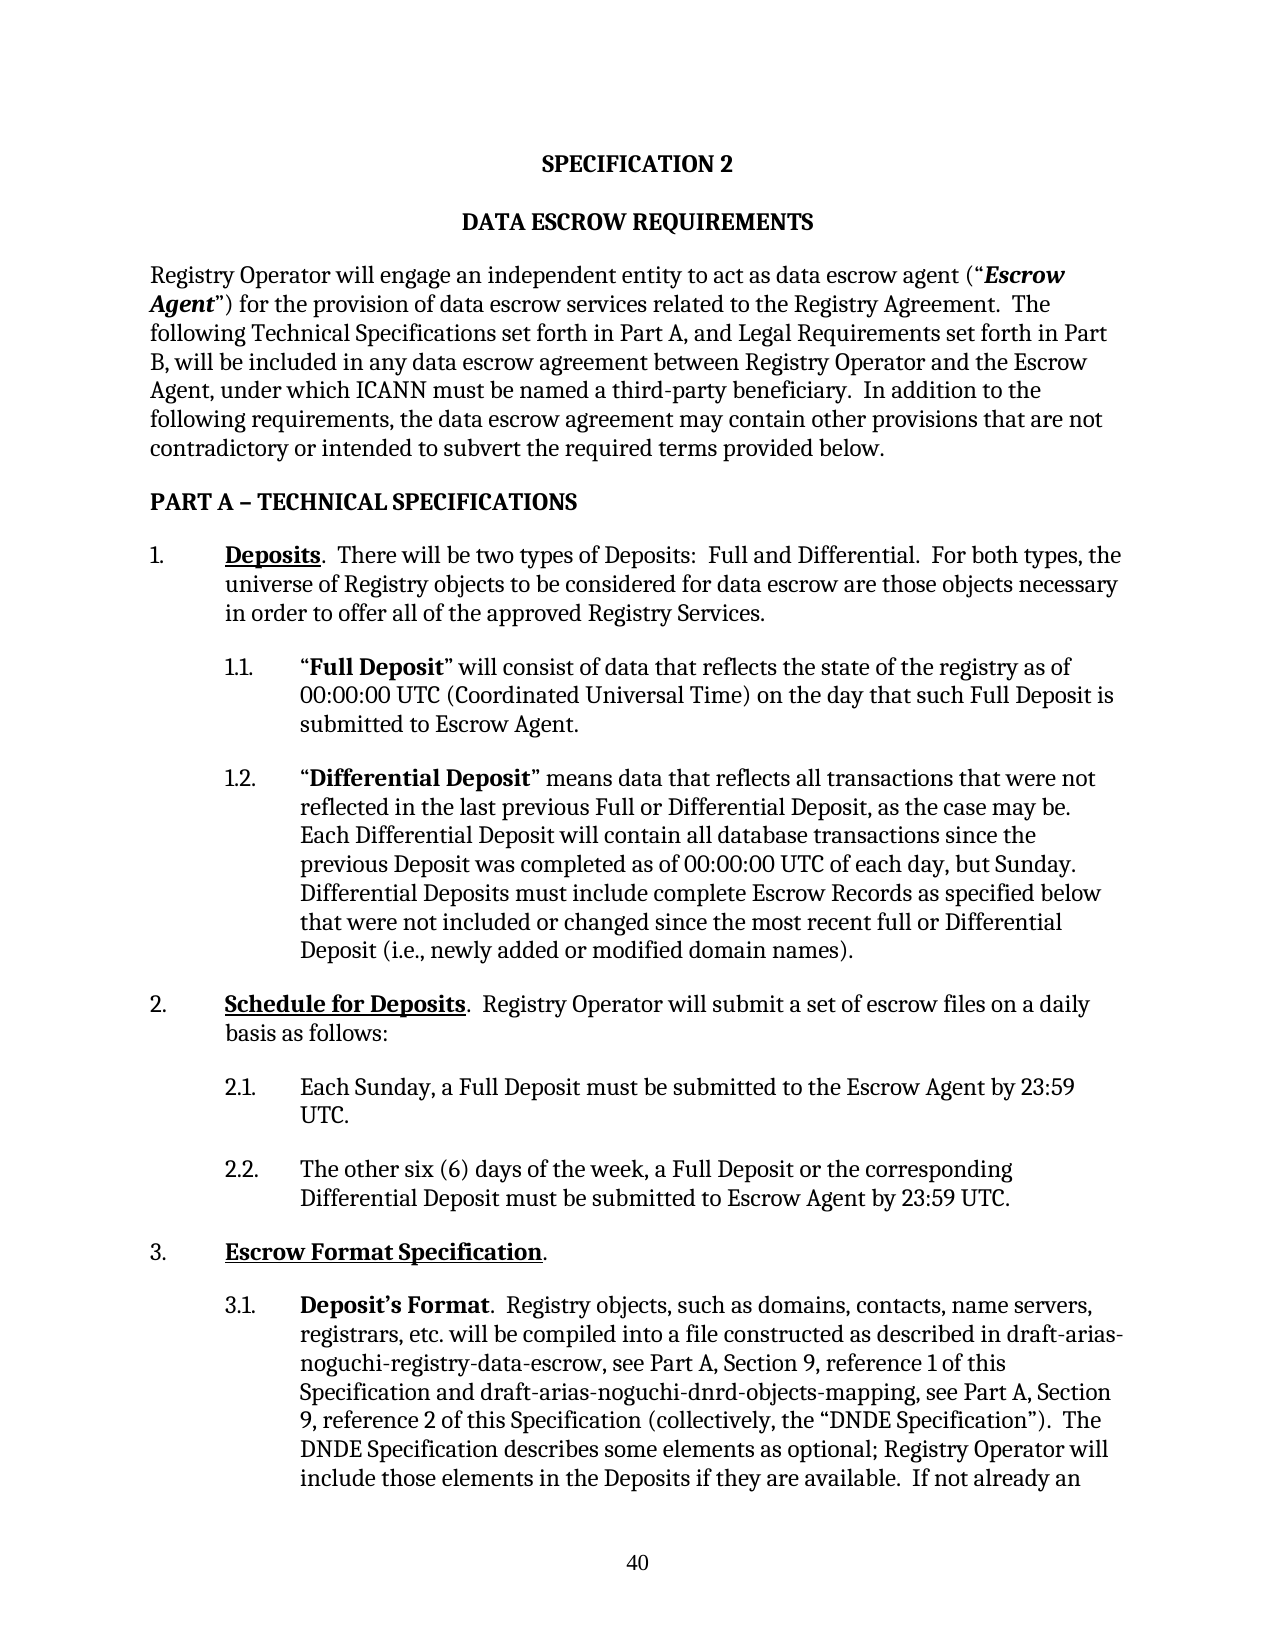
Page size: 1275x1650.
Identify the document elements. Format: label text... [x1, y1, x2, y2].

text Schedule for Deposits. Registry Operator will submit a set of escrow files on a daily basis as follows: [150, 990, 1125, 1047]
text PART A – TECHNICAL SPECIFICATIONS [150, 487, 1125, 516]
text “Differential Deposit” means data that reflects all transactions that were not reflected in the last previous Full or Differential Deposit, as the case may be. Each Differential Deposit will contain all database transactions since the previous Deposit was completed as of 00:00:00 UTC of each day, but Sunday. Differential Deposits must include complete Escrow Records as specified below that were not included or changed since the most recent full or Differential Deposit (i.e., newly added or modified domain names). [225, 764, 1125, 965]
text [225, 1291, 1125, 1492]
text Deposits. There will be two types of Deposits: Full and Differential. For both types, the universe of Registry objects to be considered for data escrow are those objects necessary in order to offer all of the approved Registry Services. [150, 541, 1125, 627]
text Escrow Format Specification. [150, 1237, 1125, 1266]
text Each Sunday, a Full Deposit must be submitted to the Escrow Agent by 23:59 UTC. [225, 1072, 1125, 1130]
text The other six (6) days of the week, a Full Deposit or the corresponding Differential Deposit must be submitted to Escrow Agent by 23:59 UTC. [225, 1155, 1125, 1212]
text Registry Operator will engage an independent entity to act as data escrow agent (“Escrow Agent”) for the provision of data escrow services related to the Registry Agreement. The following Technical Specifications set forth in Part A, and Legal Requirements set forth in Part B, will be included in any data escrow agreement between Registry Operator and the Escrow Agent, under which ICANN must be named a third-party beneficiary. In addition to the following requirements, the data escrow agreement may contain other provisions that are not contradictory or intended to subvert the required terms provided below. [150, 261, 1125, 462]
text DATA ESCROW REQUIREMENTS [150, 150, 1125, 236]
text “Full Deposit” will consist of data that reflects the state of the registry as of 00:00:00 UTC (Coordinated Universal Time) on the day that such Full Deposit is submitted to Escrow Agent. [225, 652, 1125, 739]
